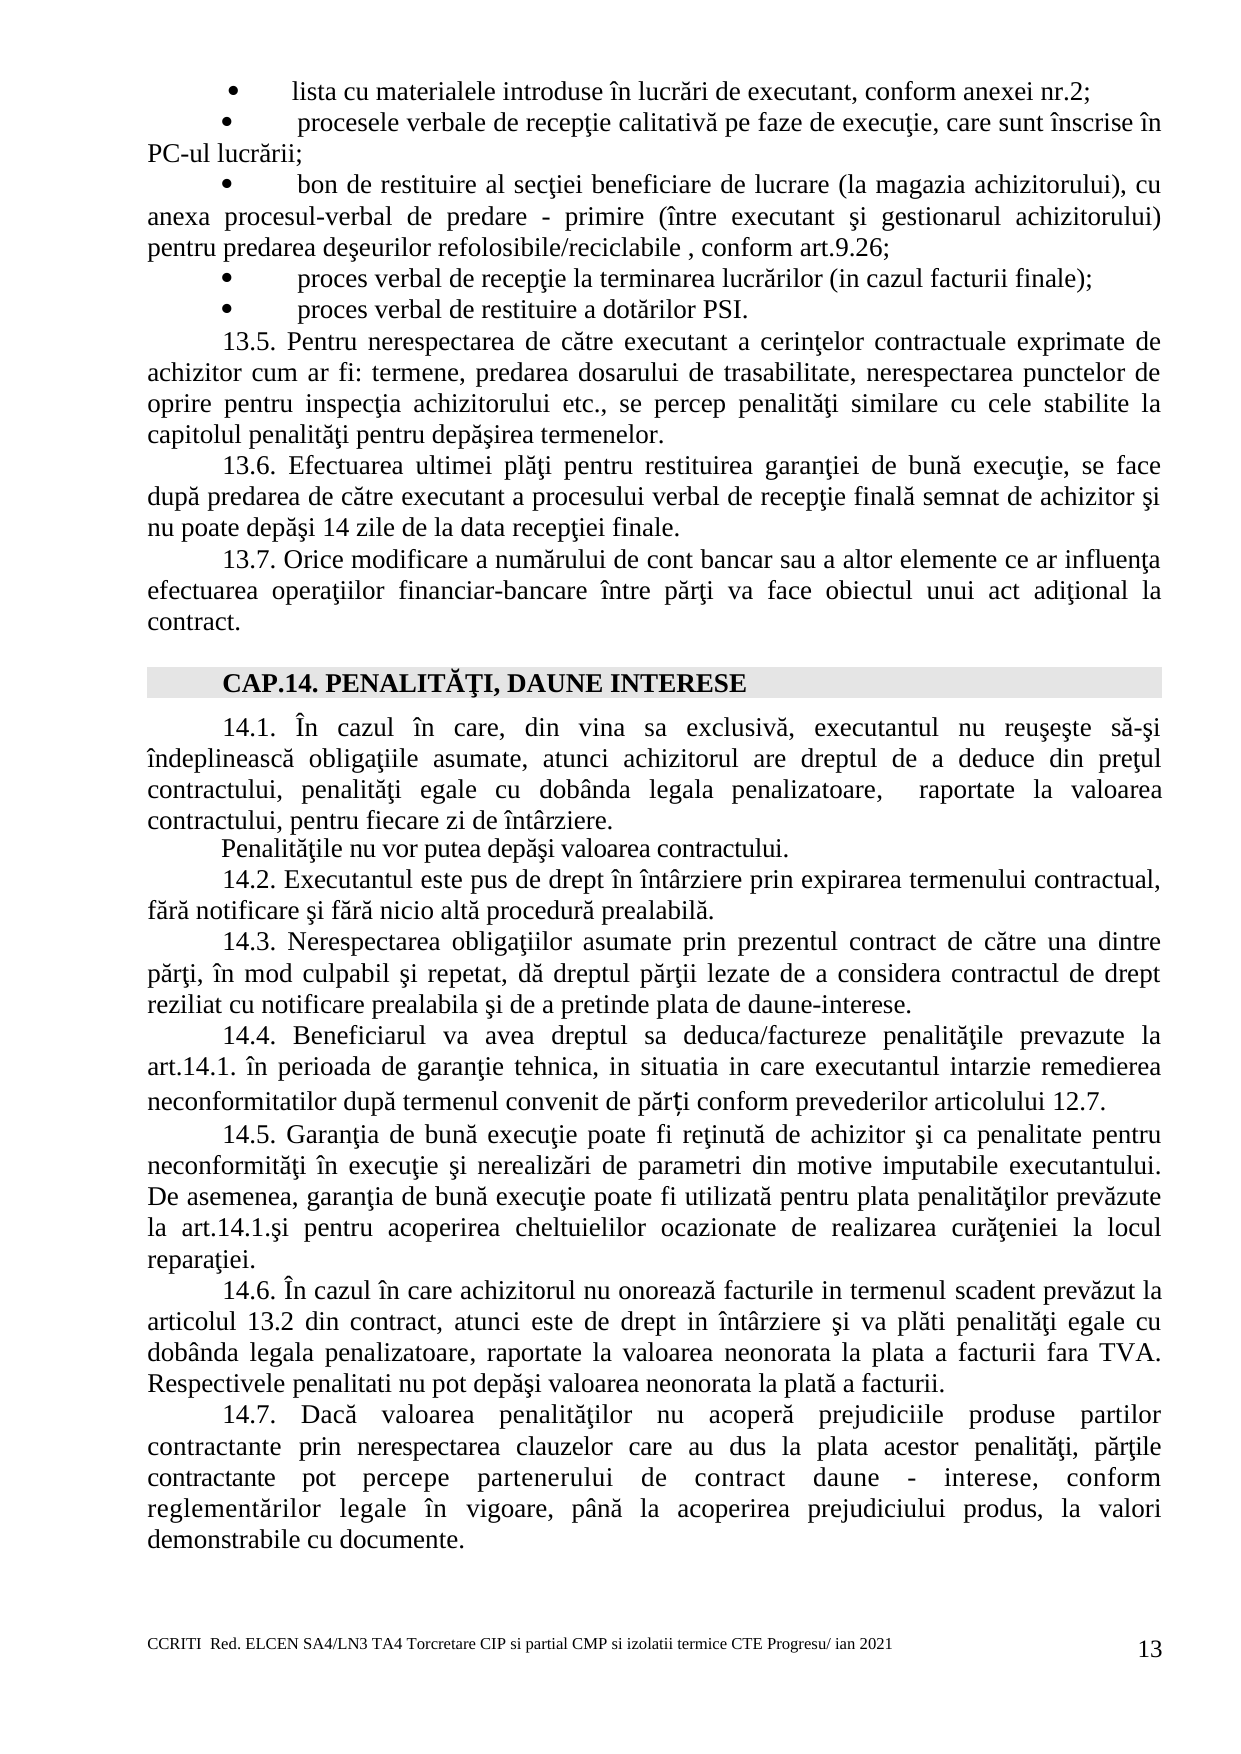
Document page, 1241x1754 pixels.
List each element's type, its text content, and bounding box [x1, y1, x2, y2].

text 14.3. Nerespectarea obligaţiilor asumate prin prezentul contract de către una dintre părţi, în mod culpabil şi repetat, dă dreptul părţii lezate de a considera contractul de drept reziliat cu notificare prealabila şi de a pretinde plata de daune-interese. [147, 926, 1162, 1019]
text 14.2. Executantul este pus de drept în întârziere prin expirarea termenului contractual, fără notificare şi fără nicio altă procedură prealabilă. [147, 863, 1162, 926]
text 14.7. Dacă valoarea penalităţilor nu acoperă prejudiciile produse partilor contractante prin nerespectarea clauzelor care au dus la plata acestor penalităţi, părţile contractante pot percepe partenerului de contract daune - interese, conform reglementărilor legale în vigoare, până la acoperirea prejudiciului produs, la valori demonstrabile cu documente. [147, 1398, 1162, 1554]
list procesele verbale de recepţie calitativă pe faze de execuţie, care sunt înscrise în PC-ul lucrării; [147, 106, 1162, 169]
list proces verbal de recepţie la terminarea lucrărilor (in cazul facturii finale); [147, 262, 1162, 293]
text 13.6. Efectuarea ultimei plăţi pentru restituirea garanţiei de bună execuţie, se face după predarea de către executant a procesului verbal de recepţie finală semnat de achizitor şi nu poate depăşi 14 zile de la data recepţiei finale. [147, 449, 1162, 543]
text 14.5. Garanţia de bună execuţie poate fi reţinută de achizitor şi ca penalitate pentru neconformităţi în execuţie şi nerealizări de parametri din motive imputabile executantului. De asemenea, garanţia de bună execuţie poate fi utilizată pentru plata penalităţilor prevăzute la art.14.1.şi pentru acoperirea cheltuielilor ocazionate de realizarea curăţeniei la locul reparaţiei. [147, 1118, 1162, 1274]
text 13.5. Pentru nerespectarea de către executant a cerinţelor contractuale exprimate de achizitor cum ar fi: termene, predarea dosarului de trasabilitate, nerespectarea punctelor de oprire pentru inspecţia achizitorului etc., se percep penalităţi similare cu cele stabilite la capitolul penalităţi pentru depăşirea termenelor. [147, 325, 1162, 449]
text CAP.14. PENALITĂŢI, DAUNE INTERESE [147, 667, 1162, 698]
text Penalităţile nu vor putea depăşi valoarea contractului. [147, 836, 1161, 863]
text 14.6. În cazul în care achizitorul nu onorează facturile in termenul scadent prevăzut la articolul 13.2 din contract, atunci este de drept in întârziere şi va plăti penalităţi egale cu dobânda legala penalizatoare, raportate la valoarea neonorata la plata a facturii fara TVA. Respectivele penalitati nu pot depăşi valoarea neonorata la plată a facturii. [147, 1274, 1162, 1398]
text 14.4. Beneficiarul va avea dreptul sa deduca/factureze penalităţile prevazute la art.14.1. în perioada de garanţie tehnica, in situatia in care executantul intarzie remedierea neconformitatilor după termenul convenit de părți conform prevederilor articolului 12.7. [147, 1019, 1162, 1118]
list lista cu materialele introduse în lucrări de executant, conform anexei nr.2; [147, 75, 1162, 106]
list bon de restituire al secţiei beneficiare de lucrare (la magazia achizitorului), cu anexa procesul-verbal de predare - primire (între executant şi gestionarul achizitorului) pentru predarea deşeurilor refolosibile/reciclabile , conform art.9.26; [147, 169, 1162, 262]
list proces verbal de restituire a dotărilor PSI. [147, 293, 1162, 325]
text 13.7. Orice modificare a numărului de cont bancar sau a altor elemente ce ar influenţa efectuarea operaţiilor financiar-bancare între părţi va face obiectul unui act adiţional la contract. [147, 543, 1162, 636]
text 14.1. În cazul în care, din vina sa exclusivă, executantul nu reuşeşte să-şi îndeplinească obligaţiile asumate, atunci achizitorul are dreptul de a deduce din preţul contractului, penalităţi egale cu dobânda legala penalizatoare, raportate la valoarea contractului, pentru fiecare zi de întârziere. [147, 711, 1162, 836]
